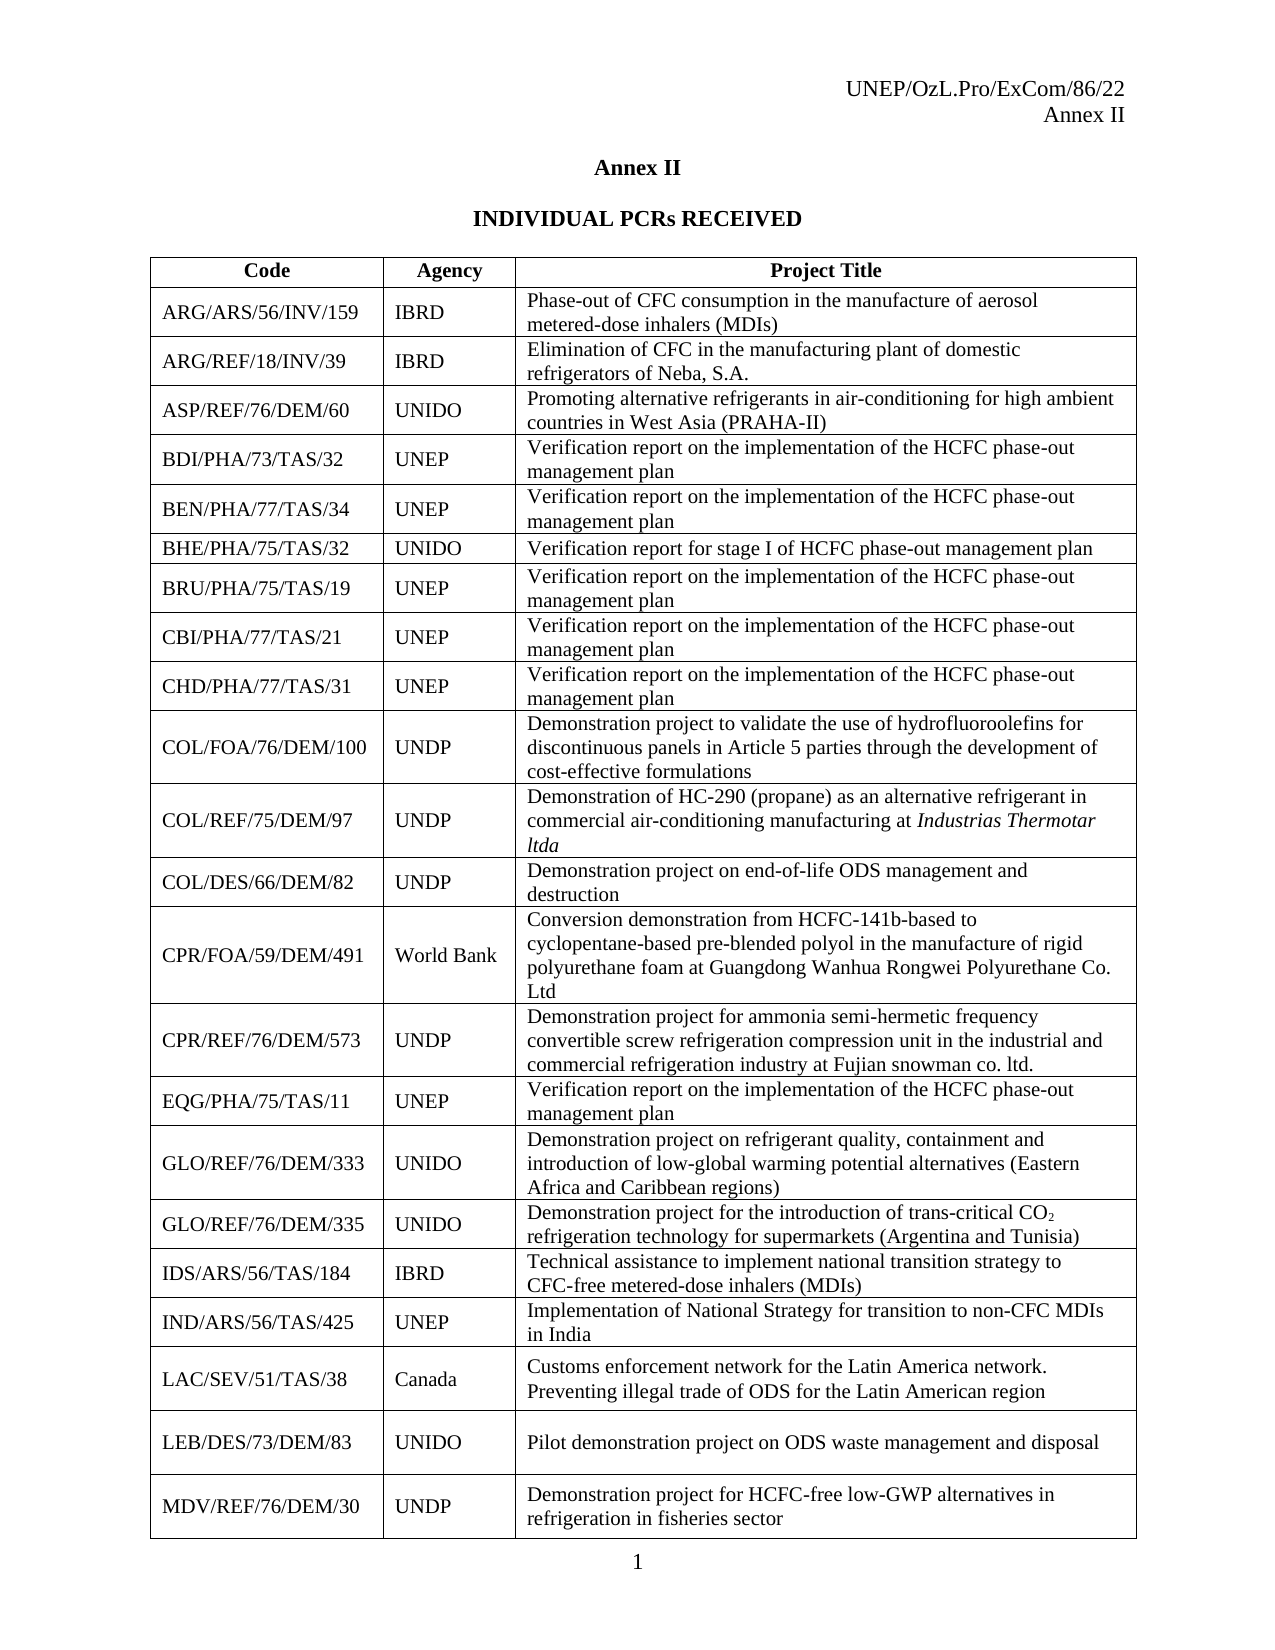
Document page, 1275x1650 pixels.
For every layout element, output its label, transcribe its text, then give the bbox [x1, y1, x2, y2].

table_cell IND/ARS/56/TAS/425 [151, 1298, 383, 1346]
table_cell UNDP [384, 711, 515, 783]
table_cell UNDP [384, 784, 515, 857]
table_cell UNIDO [384, 386, 515, 434]
table_cell COL/DES/66/DEM/82 [151, 858, 383, 906]
table_cell UNDP [384, 1004, 515, 1076]
table_cell CPR/FOA/59/DEM/491 [151, 907, 383, 1003]
table_cell Demonstration project for HCFC-free low-GWP alternatives in refrigeration in fisheries sector [516, 1475, 1136, 1537]
table_cell ARG/ARS/56/INV/159 [151, 288, 383, 336]
table_cell Promoting alternative refrigerants in air-conditioning for high ambient countries in West Asia (PRAHA-II) [516, 386, 1136, 434]
table_cell Verification report on the implementation of the HCFC phase-out management plan [516, 1077, 1136, 1125]
table_cell Verification report on the implementation of the HCFC phase-out management plan [516, 662, 1136, 710]
table_cell UNIDO [384, 1411, 515, 1474]
table_cell BRU/PHA/75/TAS/19 [151, 564, 383, 612]
table_cell Demonstration project for ammonia semi-hermetic frequency convertible screw refrigeration compression unit in the industrial and commercial refrigeration industry at Fujian snowman co. ltd. [516, 1004, 1136, 1076]
table_cell UNEP [384, 662, 515, 710]
table_cell Conversion demonstration from HCFC-141b-based to cyclopentane-based pre-blended polyol in the manufacture of rigid polyurethane foam at Guangdong Wanhua Rongwei Polyurethane Co. Ltd [516, 907, 1136, 1003]
table_cell EQG/PHA/75/TAS/11 [151, 1077, 383, 1125]
table_cell ARG/REF/18/INV/39 [151, 337, 383, 385]
text Annex II [150, 154, 1125, 180]
table_cell Demonstration project on refrigerant quality, containment and introduction of low-global warming potential alternatives (Eastern Africa and Caribbean regions) [516, 1126, 1136, 1199]
table_cell UNEP [384, 1298, 515, 1346]
table_cell UNEP [384, 485, 515, 533]
table_cell COL/REF/75/DEM/97 [151, 784, 383, 857]
table_cell CBI/PHA/77/TAS/21 [151, 613, 383, 661]
table_cell COL/FOA/76/DEM/100 [151, 711, 383, 783]
table_header Code [151, 258, 383, 287]
table_cell IBRD [384, 1249, 515, 1297]
table_cell Technical assistance to implement national transition strategy to CFC-free metered-dose inhalers (MDIs) [516, 1249, 1136, 1297]
table_cell GLO/REF/76/DEM/335 [151, 1200, 383, 1248]
table_cell Demonstration project on end-of-life ODS management and destruction [516, 858, 1136, 906]
table_cell Demonstration of HC-290 (propane) as an alternative refrigerant in commercial air-conditioning manufacturing at Industrias Thermotar ltda [516, 784, 1136, 857]
table_cell Verification report for stage I of HCFC phase-out management plan [516, 534, 1136, 563]
table_cell BEN/PHA/77/TAS/34 [151, 485, 383, 533]
table_cell UNEP [384, 564, 515, 612]
table_cell Verification report on the implementation of the HCFC phase-out management plan [516, 564, 1136, 612]
table_cell UNIDO [384, 1126, 515, 1199]
table_cell UNDP [384, 1475, 515, 1537]
table_cell Customs enforcement network for the Latin America network. Preventing illegal trade of ODS for the Latin American region [516, 1347, 1136, 1410]
table_cell Demonstration project for the introduction of trans-critical CO2 refrigeration technology for supermarkets (Argentina and Tunisia) [516, 1200, 1136, 1248]
table_header Project Title [516, 258, 1136, 287]
table_cell IBRD [384, 337, 515, 385]
table_cell UNEP [384, 613, 515, 661]
table_cell ASP/REF/76/DEM/60 [151, 386, 383, 434]
table_cell UNIDO [384, 534, 515, 563]
table_cell Phase-out of CFC consumption in the manufacture of aerosol metered-dose inhalers (MDIs) [516, 288, 1136, 336]
table_cell Elimination of CFC in the manufacturing plant of domestic refrigerators of Neba, S.A. [516, 337, 1136, 385]
table_cell UNEP [384, 435, 515, 483]
table_cell CHD/PHA/77/TAS/31 [151, 662, 383, 710]
table_cell Verification report on the implementation of the HCFC phase-out management plan [516, 435, 1136, 483]
table_cell Implementation of National Strategy for transition to non-CFC MDIs in India [516, 1298, 1136, 1346]
table_cell BDI/PHA/73/TAS/32 [151, 435, 383, 483]
table_header Agency [384, 258, 515, 287]
table_cell World Bank [384, 907, 515, 1003]
table_cell Canada [384, 1347, 515, 1410]
table_cell Pilot demonstration project on ODS waste management and disposal [516, 1411, 1136, 1474]
table_cell UNIDO [384, 1200, 515, 1248]
table_cell Demonstration project to validate the use of hydrofluoroolefins for discontinuous panels in Article 5 parties through the development of cost-effective formulations [516, 711, 1136, 783]
table_cell Verification report on the implementation of the HCFC phase-out management plan [516, 613, 1136, 661]
table_cell GLO/REF/76/DEM/333 [151, 1126, 383, 1199]
table_cell CPR/REF/76/DEM/573 [151, 1004, 383, 1076]
text INDIVIDUAL PCRs RECEIVED [150, 205, 1125, 232]
table_cell MDV/REF/76/DEM/30 [151, 1475, 383, 1537]
table_cell Verification report on the implementation of the HCFC phase-out management plan [516, 485, 1136, 533]
table_cell BHE/PHA/75/TAS/32 [151, 534, 383, 563]
table_cell IDS/ARS/56/TAS/184 [151, 1249, 383, 1297]
table_cell LAC/SEV/51/TAS/38 [151, 1347, 383, 1410]
table_cell IBRD [384, 288, 515, 336]
table_cell LEB/DES/73/DEM/83 [151, 1411, 383, 1474]
table_cell UNDP [384, 858, 515, 906]
table_cell UNEP [384, 1077, 515, 1125]
